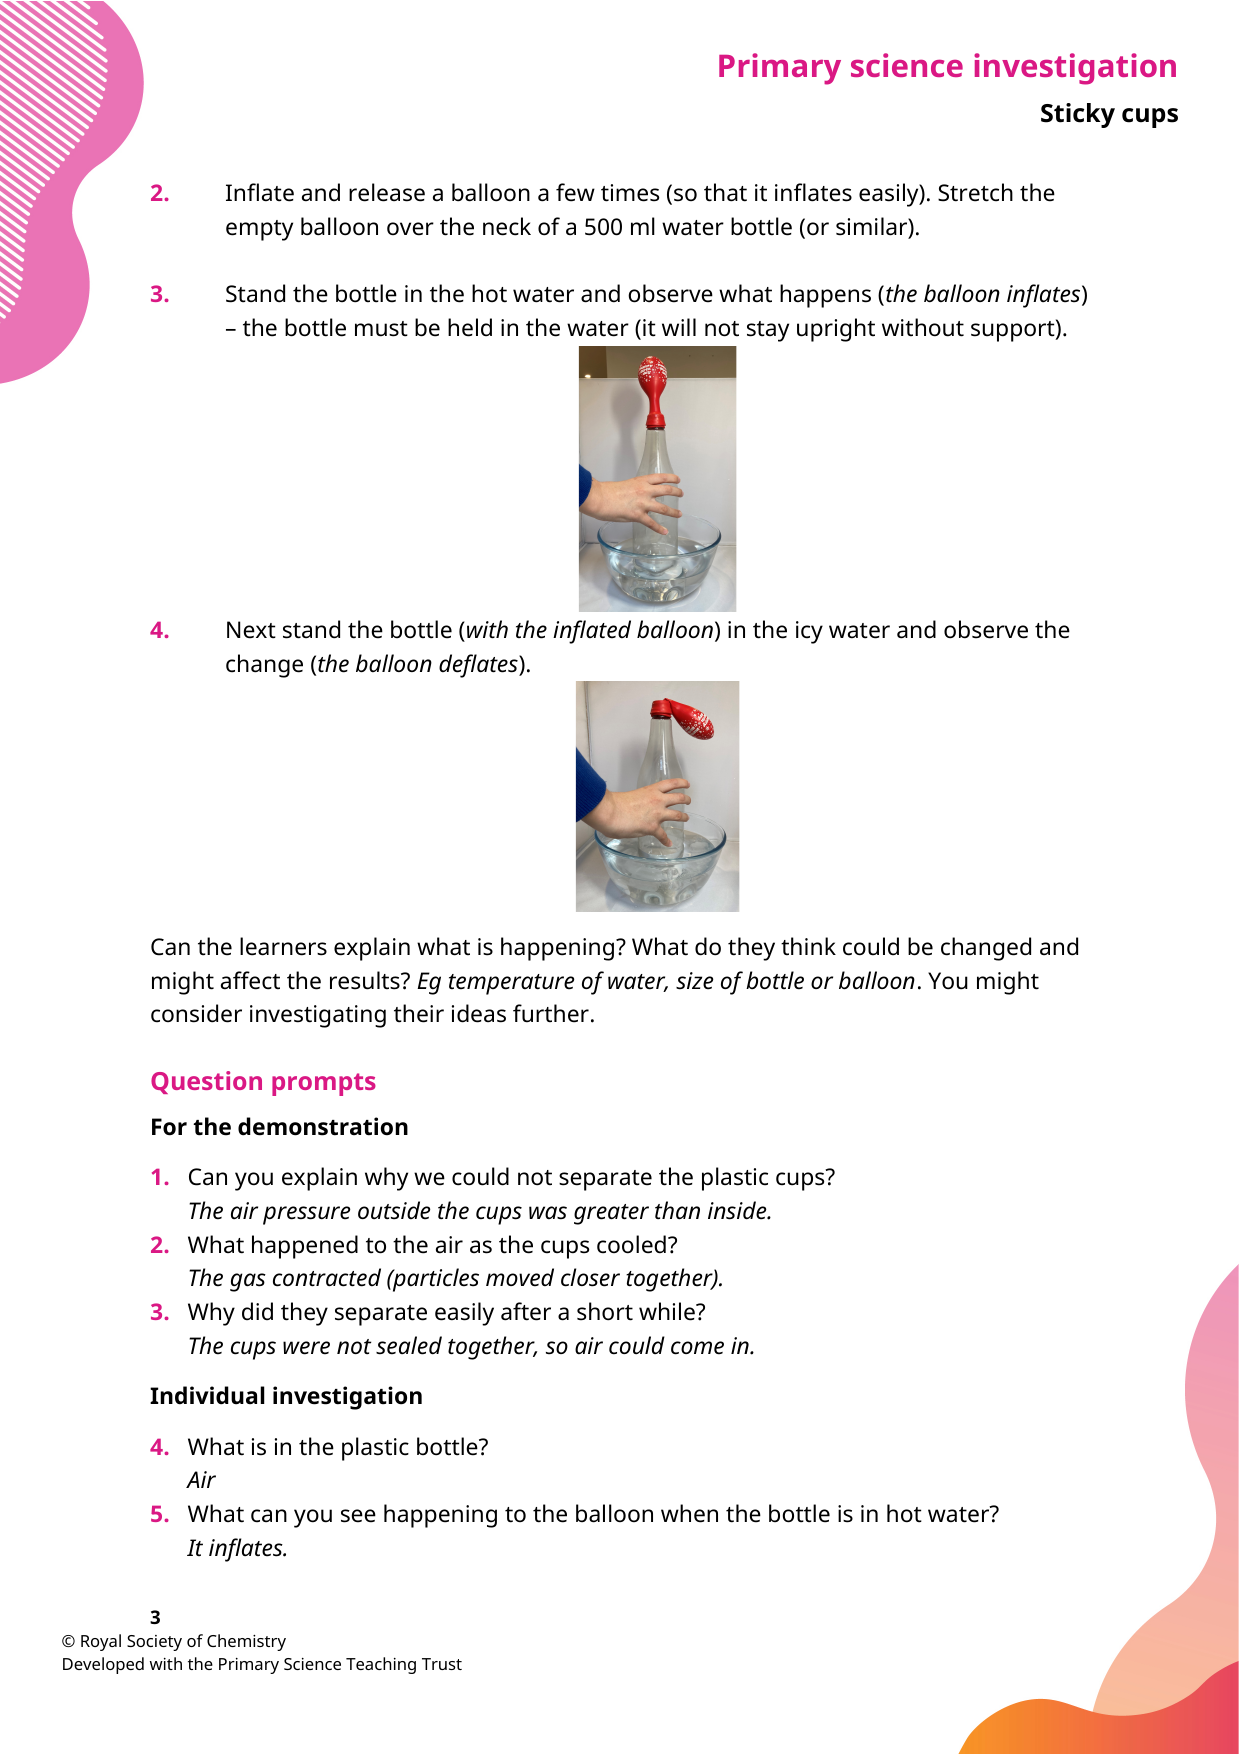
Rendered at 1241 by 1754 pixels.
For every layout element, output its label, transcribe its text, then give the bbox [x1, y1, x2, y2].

picture [0, 1, 1239, 1754]
text Can the learners explain what is happening? What do they think could be changed and might affect the results? Eg temperature of water, size of bottle or balloon. You might consider investigating their ideas further. [150, 931, 1090, 1030]
text For the demonstration [150, 1111, 1090, 1142]
list Inflate and release a balloon a few times (so that it inflates easily). Stretch the empty balloon over the neck of a 500 ml water bottle (or similar). [150, 177, 1090, 242]
list Can you explain why we could not separate the plastic cups? The air pressure outside the cups was greater than inside. [150, 1161, 1090, 1226]
list What can you see happening to the balloon when the bottle is in hot water? It inflates. [150, 1498, 1090, 1563]
list Stand the bottle in the hot water and observe what happens (the balloon inflates) – the bottle must be held in the water (it will not stay upright without support). [150, 278, 1090, 343]
text Individual investigation [150, 1380, 1090, 1411]
list What happened to the air as the cups cooled? The gas contracted (particles moved closer together). [150, 1228, 1090, 1293]
list What is in the plastic bottle? Air [150, 1431, 1090, 1496]
list Next stand the bottle (with the inflated balloon) in the icy water and observe the change (the balloon deflates). [150, 614, 1090, 679]
list Why did they separate easily after a short while? The cups were not sealed together, so air could come in. [150, 1296, 1090, 1361]
subtitle Question prompts [150, 1063, 1090, 1097]
